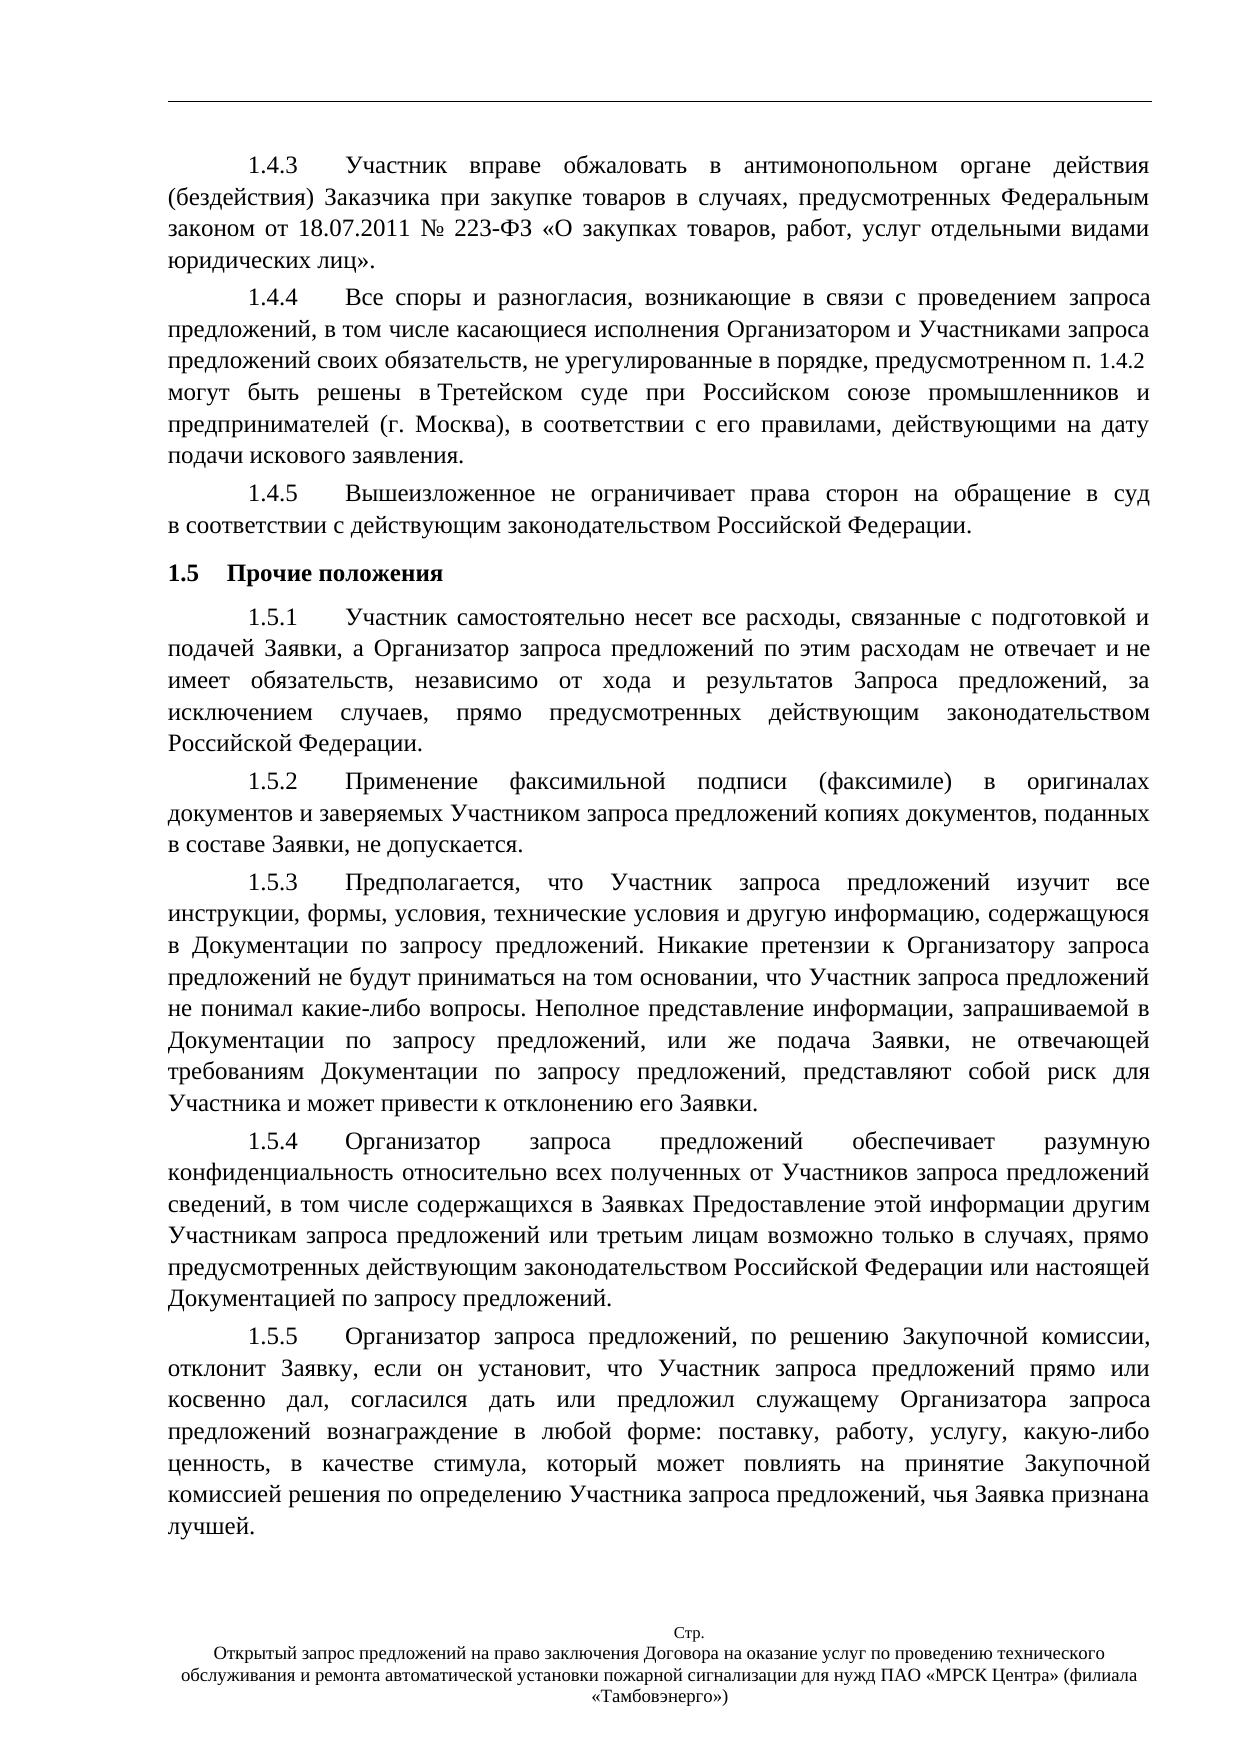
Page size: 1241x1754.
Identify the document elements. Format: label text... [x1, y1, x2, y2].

list Организатор запроса предложений, по решению Закупочной комиссии, отклонит Заявку, если он установит, что Участник запроса предложений прямо или косвенно дал, согласился дать или предложил служащему Организатора запроса предложений вознаграждение в любой форме: поставку, работу, услугу, какую-либо ценность, в качестве стимула, который может повлиять на принятие Закупочной комиссией решения по определению Участника запроса предложений, чья Заявка признана лучшей. [168, 1321, 1150, 1539]
list Все споры и разногласия, возникающие в связи с проведением запроса предложений, в том числе касающиеся исполнения Организатором и Участниками запроса предложений своих обязательств, не урегулированные в порядке, предусмотренном п. 1.4.2 могут быть решены в Третейском суде при Российском союзе промышленников и предпринимателей (г. Москва), в соответствии с его правилами, действующими на дату подачи искового заявления. [168, 282, 1150, 469]
list Предполагается, что Участник запроса предложений изучит все инструкции, формы, условия, технические условия и другую информацию, содержащуюся в Документации по запросу предложений. Никакие претензии к Организатору запроса предложений не будут приниматься на том основании, что Участник запроса предложений не понимал какие-либо вопросы. Неполное представление информации, запрашиваемой в Документации по запросу предложений, или же подача Заявки, не отвечающей требованиям Документации по запросу предложений, представляют собой риск для Участника и может привести к отклонению его Заявки. [168, 867, 1150, 1117]
list Вышеизложенное не ограничивает права сторон на обращение в суд в соответствии с действующим законодательством Российской Федерации. [168, 478, 1150, 538]
subtitle Прочие положения [168, 558, 1152, 587]
list Организатор запроса предложений обеспечивает разумную конфиденциальность относительно всех полученных от Участников запроса предложений сведений, в том числе содержащихся в Заявках Предоставление этой информации другим Участникам запроса предложений или третьим лицам возможно только в случаях, прямо предусмотренных действующим законодательством Российской Федерации или настоящей Документацией по запросу предложений. [168, 1126, 1150, 1312]
list Применение факсимильной подписи (факсимиле) в оригиналах документов и заверяемых Участником запроса предложений копиях документов, поданных в составе Заявки, не допускается. [168, 766, 1150, 858]
list Участник вправе обжаловать в антимонопольном органе действия (бездействия) Заказчика при закупке товаров в случаях, предусмотренных Федеральным законом от 18.07.2011 № 223-ФЗ «О закупках товаров, работ, услуг отдельными видами юридических лиц». [168, 150, 1150, 273]
list Участник самостоятельно несет все расходы, связанные с подготовкой и подачей Заявки, а Организатор запроса предложений по этим расходам не отвечает и не имеет обязательств, независимо от хода и результатов Запроса предложений, за исключением случаев, прямо предусмотренных действующим законодательством Российской Федерации. [168, 602, 1150, 757]
